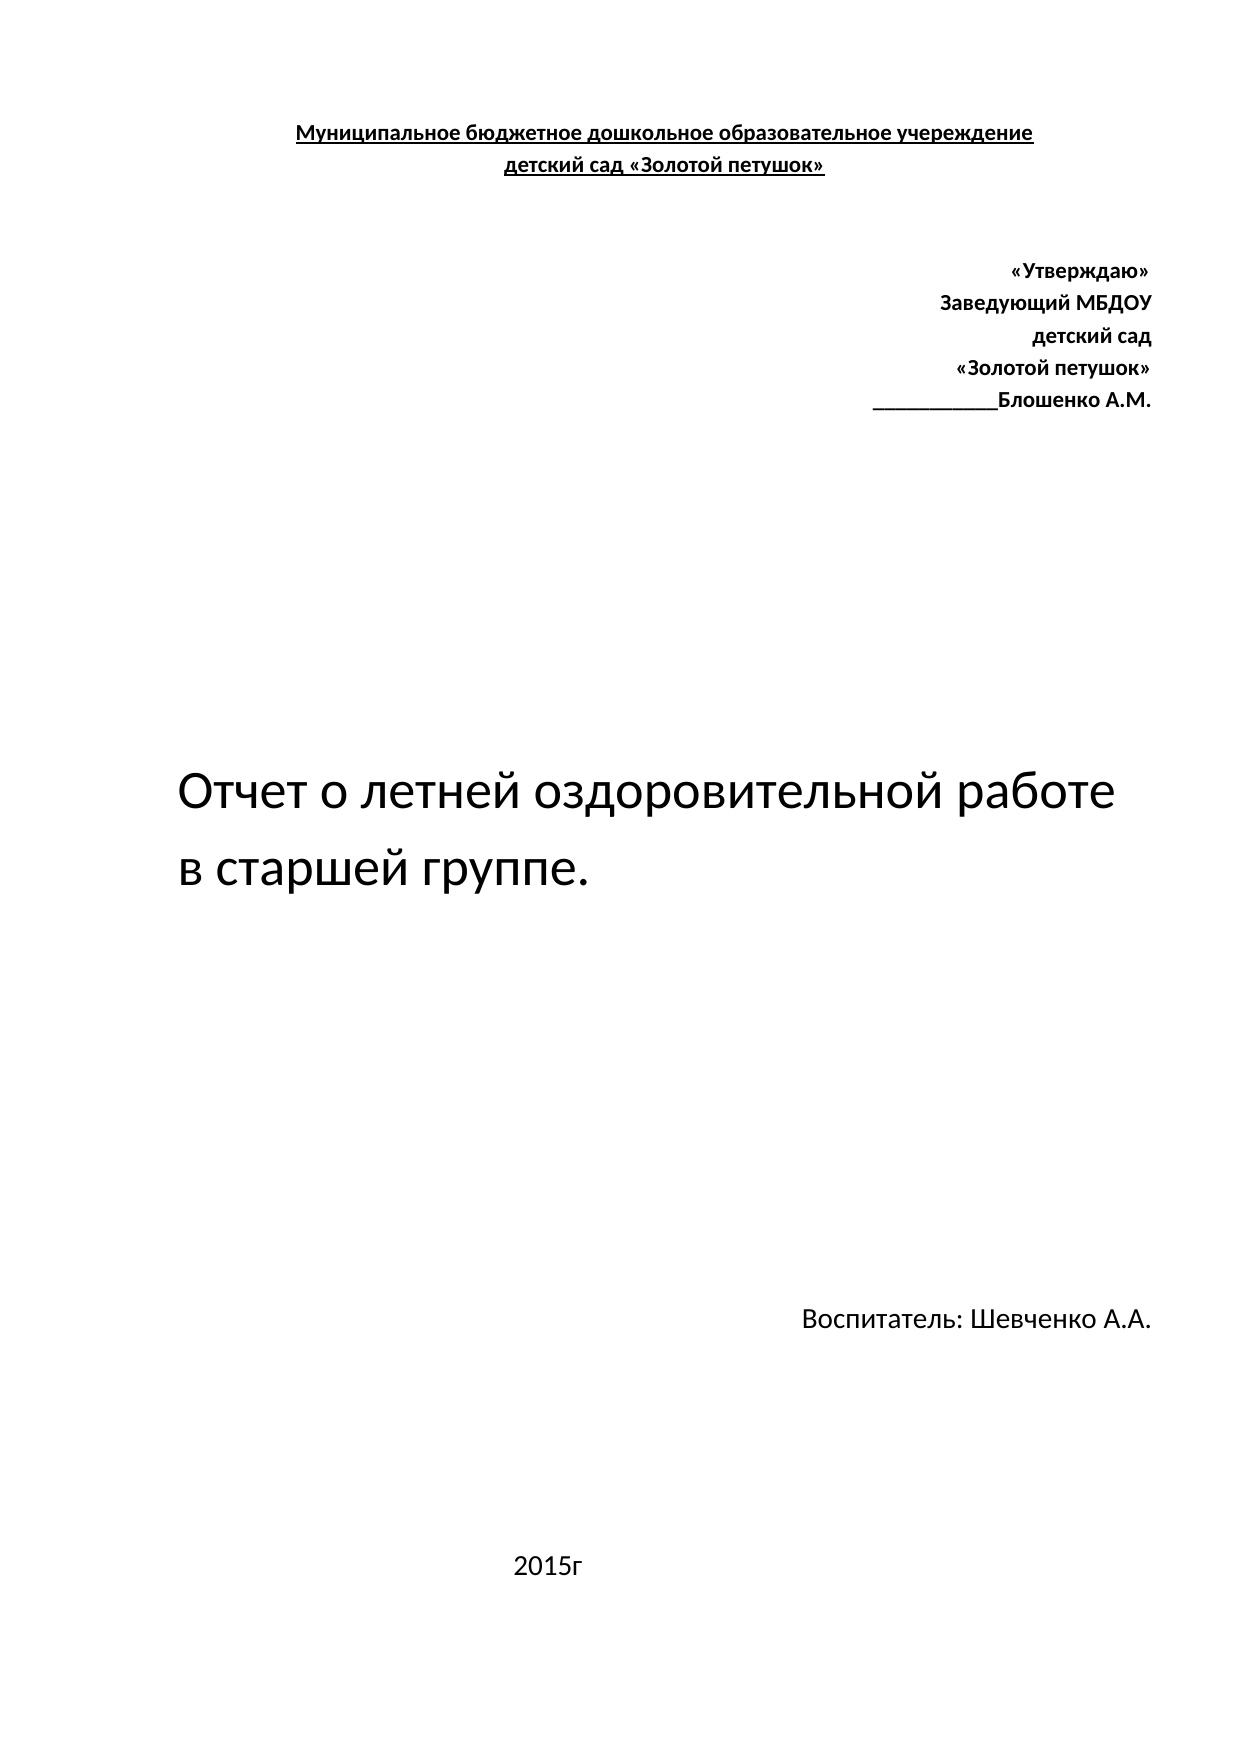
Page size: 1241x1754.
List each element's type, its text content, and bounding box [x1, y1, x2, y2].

text Отчет о летней оздоровительной работе в старшей группе. [177, 756, 1152, 898]
text Воспитатель: Шевченко А.А. [177, 1300, 1152, 1335]
text 2015г [177, 1547, 1152, 1582]
text «Утверждаю» Заведующий МБДОУ детский сад «Золотой петушок» ___________Блошенко А.М. [177, 256, 1152, 413]
text Муниципальное бюджетное дошкольное образовательное учереждение детский сад «Золотой петушок» [177, 118, 1152, 178]
